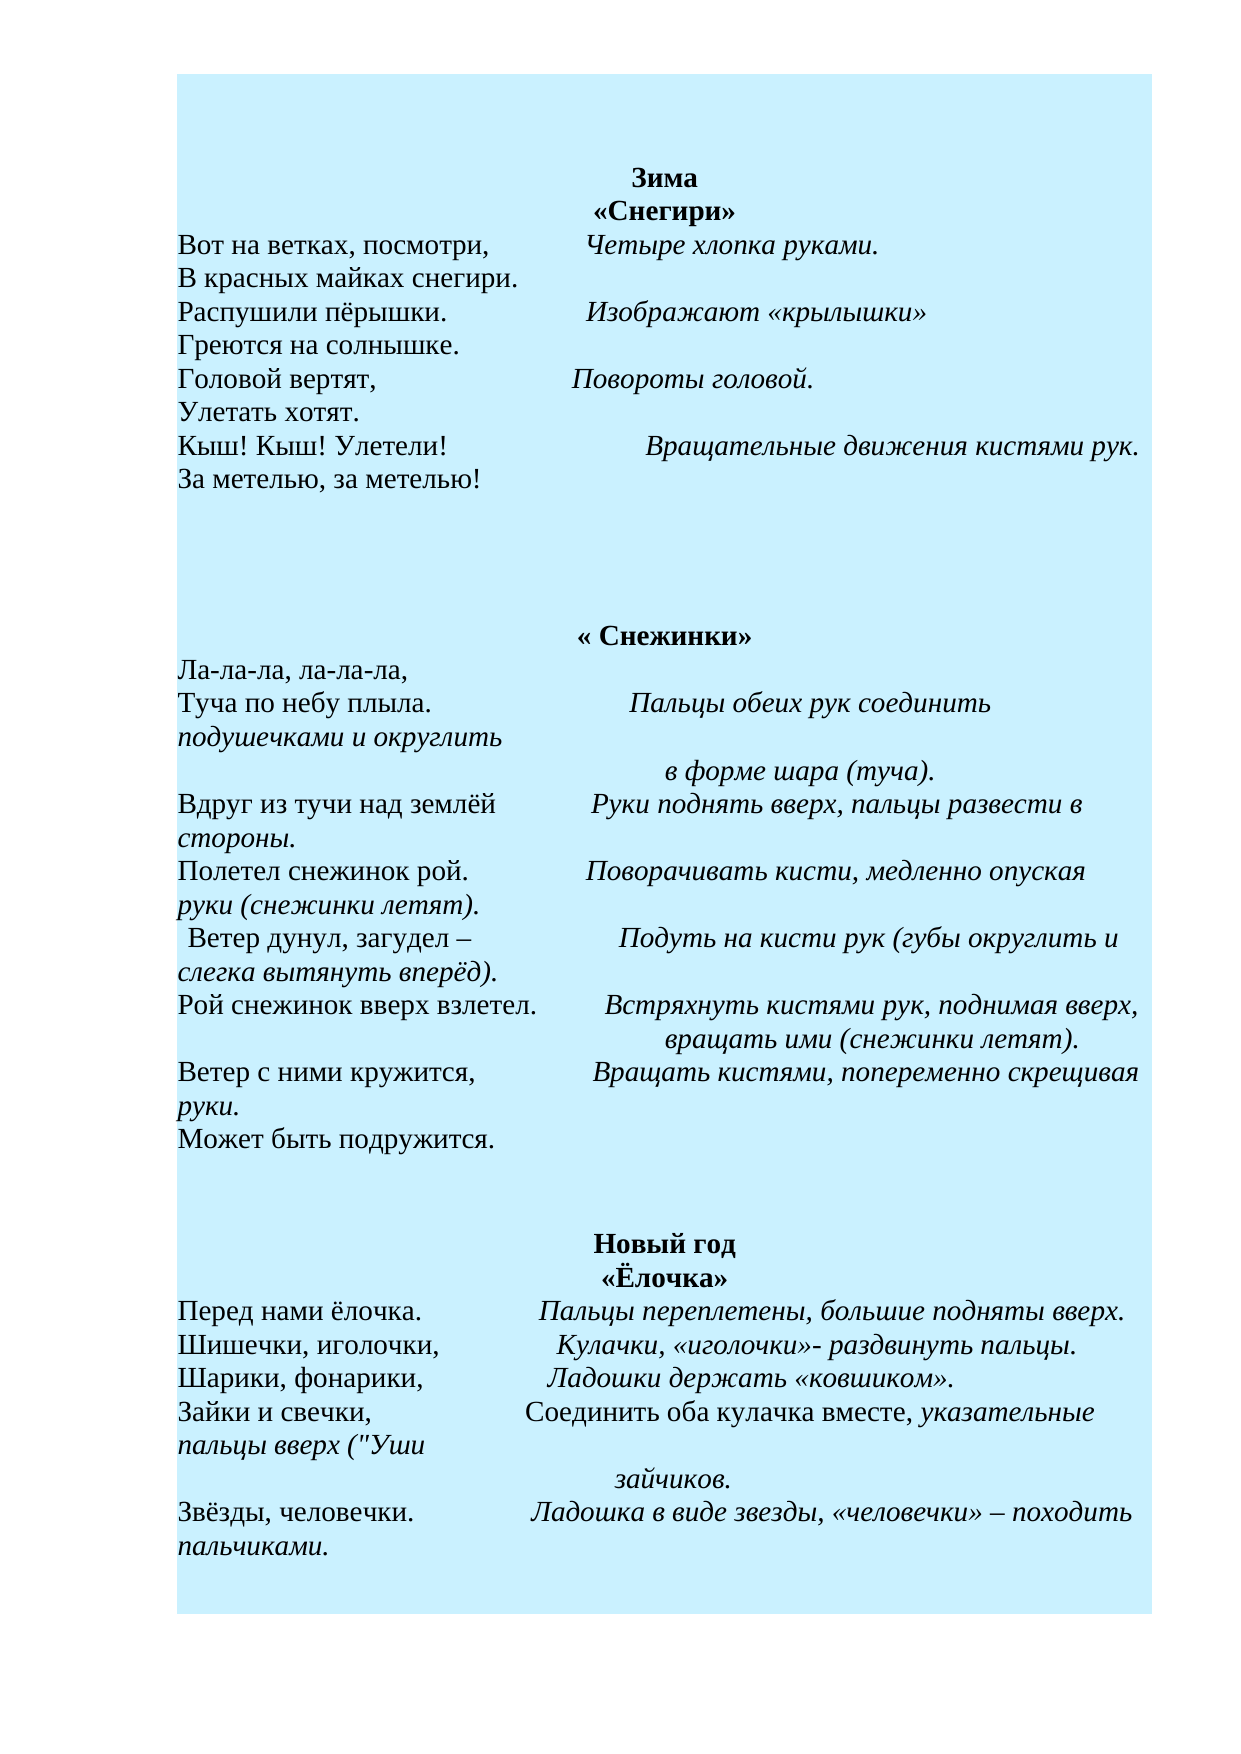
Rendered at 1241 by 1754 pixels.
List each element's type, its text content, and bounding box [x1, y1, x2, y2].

text Может быть подружится. [177, 1122, 1152, 1155]
text Вдруг из тучи над землёй Руки поднять вверх, пальцы развести в стороны. [177, 786, 1152, 853]
text Зима [177, 160, 1152, 193]
text Греются на солнышке. [177, 327, 1152, 361]
text Головой вертят, Повороты головой. [177, 361, 1152, 394]
text «Ёлочка» [177, 1260, 1152, 1293]
text Зайки и свечки, Соединить оба кулачка вместе, указательные пальцы вверх ("Уши [177, 1394, 1152, 1461]
text Распушили пёрышки. Изображают «крылышки» [177, 294, 1152, 327]
text вращать ими (снежинки летят). [177, 1021, 1152, 1054]
text Перед нами ёлочка. Пальцы переплетены, большие подняты вверх. [177, 1293, 1152, 1327]
text За метелью, за метелью! [177, 462, 1152, 495]
text Вот на ветках, посмотри, Четыре хлопка руками. [177, 227, 1152, 260]
text Кыш! Кыш! Улетели! Вращательные движения кистями рук. [177, 428, 1152, 462]
text Ветер с ними кружится, Вращать кистями, попеременно скрещивая руки. [177, 1054, 1152, 1122]
text В красных майках снегири. [177, 260, 1152, 294]
text Улетать хотят. [177, 394, 1152, 428]
text « Снежинки» [177, 618, 1152, 652]
text Ла-ла-ла, ла-ла-ла, [177, 652, 1152, 686]
text Полетел снежинок рой. Поворачивать кисти, медленно опуская руки (снежинки летят). [177, 853, 1152, 920]
text «Снегири» [177, 193, 1152, 227]
text Туча по небу плыла. Пальцы обеих рук соединить подушечками и округлить [177, 686, 1152, 753]
text Звёзды, человечки. Ладошка в виде звезды, «человечки» – походить пальчиками. [177, 1494, 1152, 1562]
text Шарики, фонарики, Ладошки держать «ковшиком». [177, 1360, 1152, 1394]
text Новый год [177, 1226, 1152, 1260]
text Рой снежинок вверх взлетел. Встряхнуть кистями рук, поднимая вверх, [177, 987, 1152, 1021]
text Ветер дунул, загудел – Подуть на кисти рук (губы округлить и слегка вытянуть вперёд). [177, 920, 1152, 987]
text в форме шара (туча). [177, 753, 1152, 786]
text Шишечки, иголочки, Кулачки, «иголочки»- раздвинуть пальцы. [177, 1327, 1152, 1360]
text зайчиков. [177, 1461, 1152, 1494]
